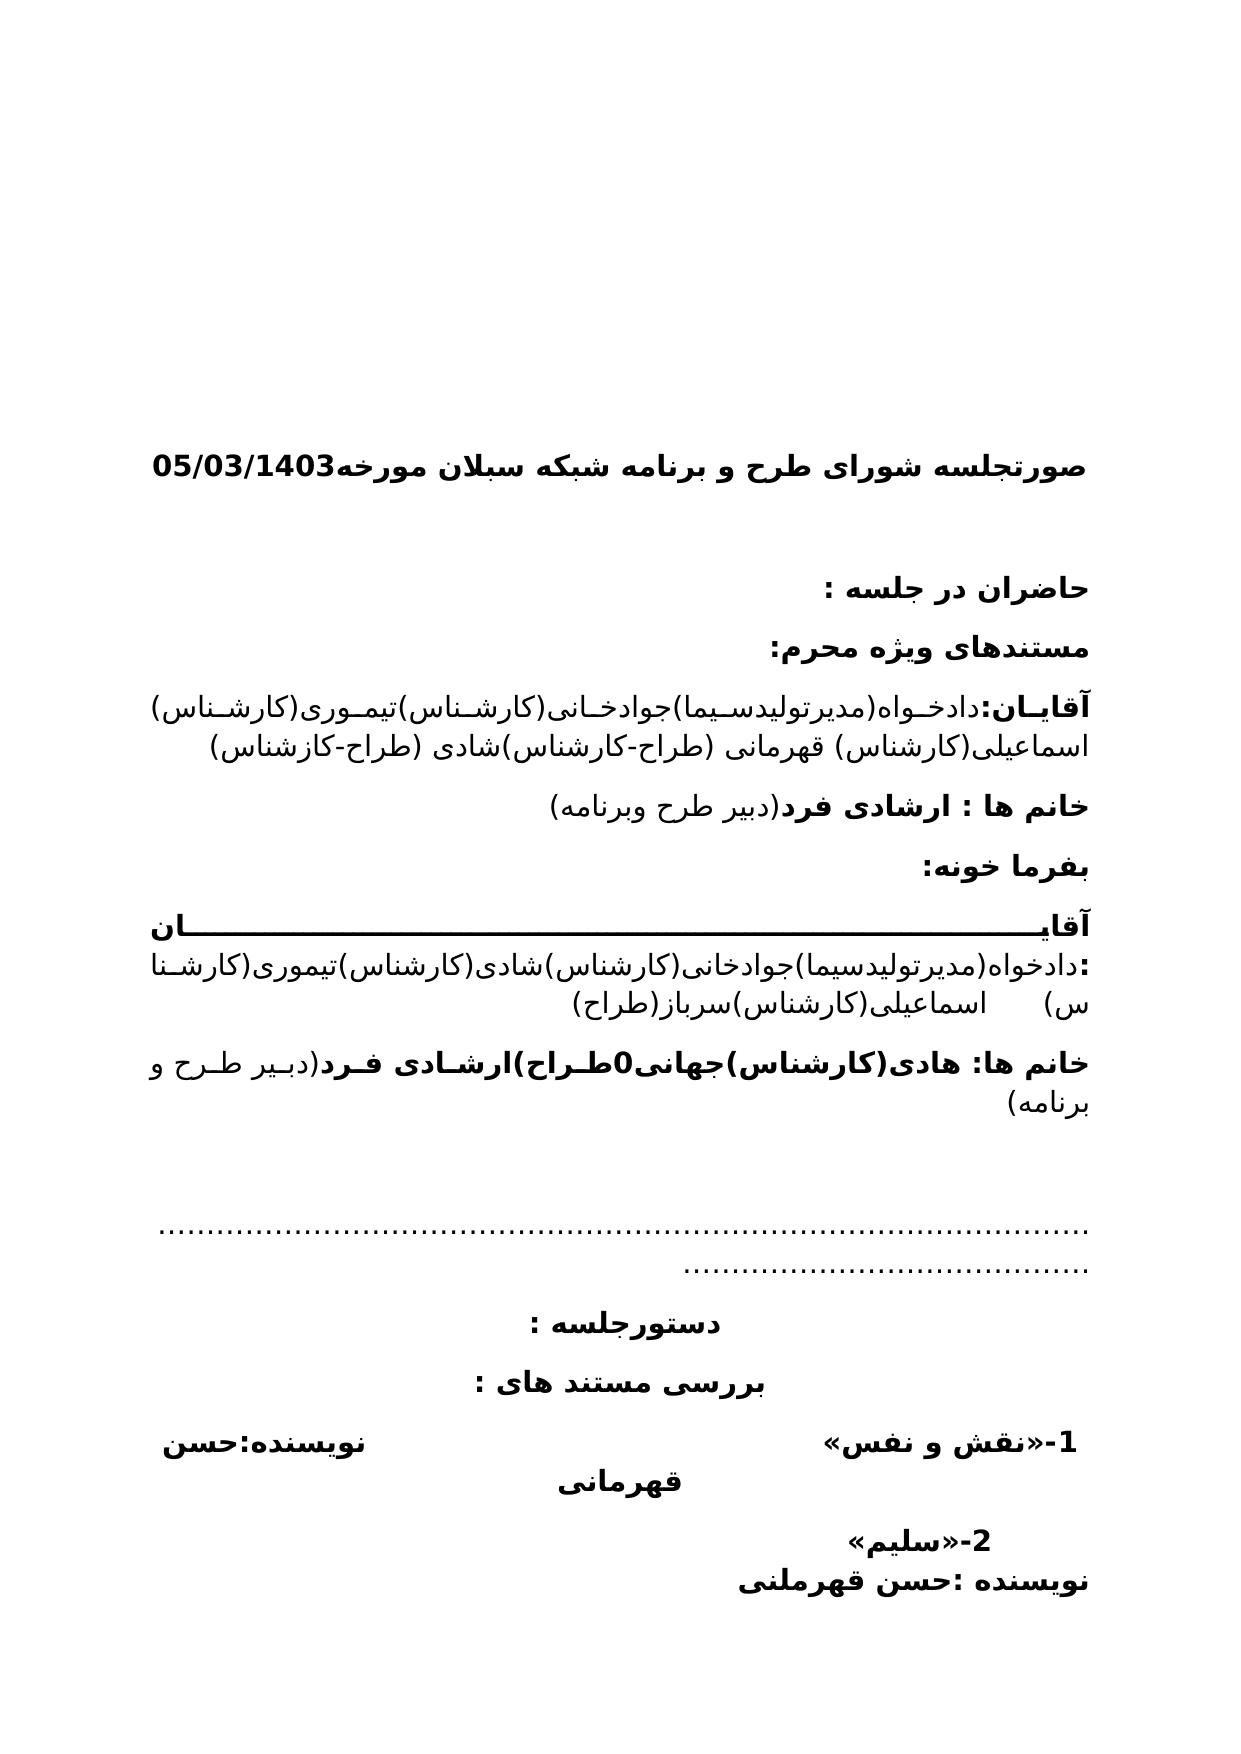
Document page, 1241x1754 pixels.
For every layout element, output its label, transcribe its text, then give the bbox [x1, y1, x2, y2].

text خانم ها : ارشادی فرد(دبیر طرح وبرنامه) [150, 789, 1090, 823]
text حاضران در جلسه : [150, 571, 1090, 605]
text خانم ها: هادی(کارشناس)جهانی0طراح)ارشادی فرد(دبیر طرح و برنامه) [150, 1047, 1090, 1119]
text دستورجلسه : [150, 1306, 1090, 1340]
text 2-«سلیم» نویسنده :حسن قهرملنی [150, 1524, 1090, 1597]
text آقایان:دادخواه(مدیرتولیدسیما)جوادخانی(کارشناس)شادی(کارشناس)تیموری(کارشناس) اسماعیلی(کارشناس)سرباز(طراح) [150, 909, 1090, 1021]
text مستندهای ویژه محرم: [150, 631, 1090, 665]
text صورتجلسه شورای طرح و برنامه شبکه سبلان مورخه05/03/1403 [150, 449, 1090, 483]
text آقایان:دادخواه(مدیرتولیدسیما)جوادخانی(کارشناس)تیموری(کارشناس) اسماعیلی(کارشناس) قهرمانی (طراح-کارشناس)شادی (طراح-کازشناس) [150, 691, 1090, 763]
text 1-«نقش و نفس» نویسنده:حسن قهرمانی [150, 1426, 1090, 1498]
text بررسی مستند های : [150, 1366, 1090, 1400]
text بفرما خونه: [150, 849, 1090, 883]
text ………………………………………………………………………………………………………………………… [150, 1207, 1090, 1280]
